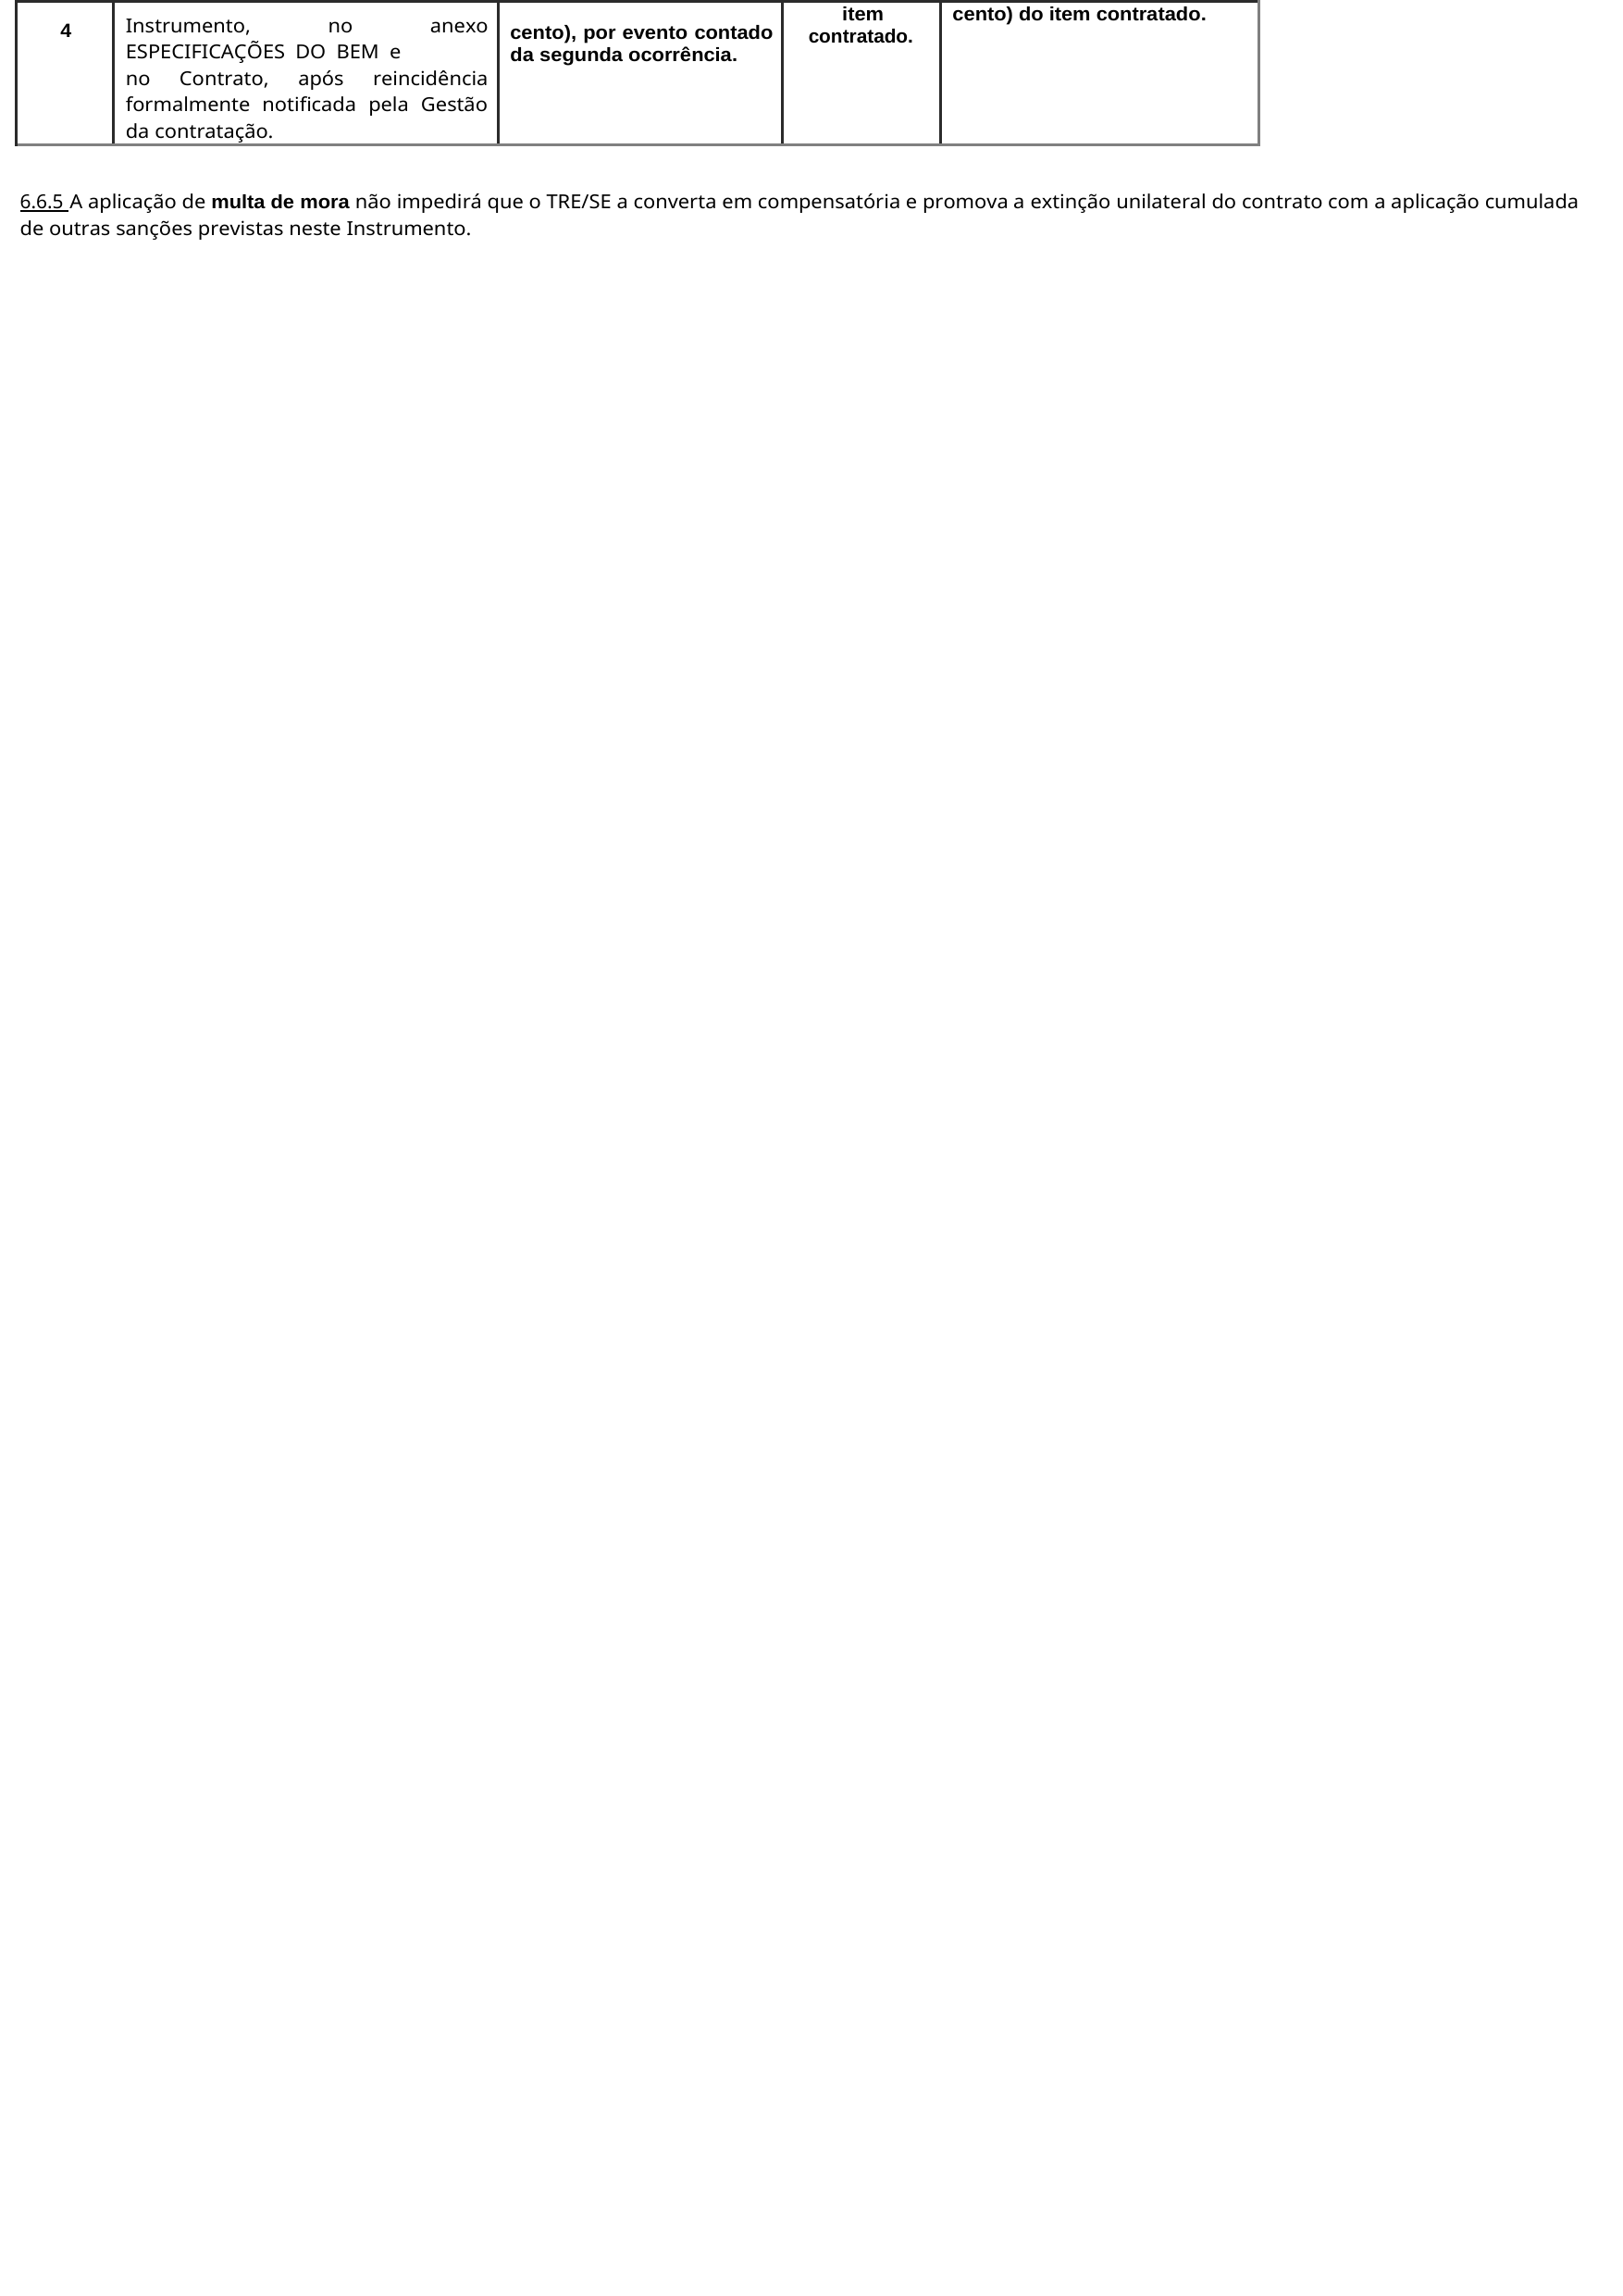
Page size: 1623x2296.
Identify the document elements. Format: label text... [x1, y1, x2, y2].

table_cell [784, 3, 939, 143]
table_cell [942, 3, 1258, 143]
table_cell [500, 3, 781, 143]
table_cell 4 [18, 3, 112, 143]
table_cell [115, 3, 497, 143]
list A aplicação de multa de mora não impedirá que o TRE/SE a converta em compensatória e promova a extinção unilateral do contrato com a aplicação cumulada de outras sanções previstas neste Instrumento. [19, 188, 1604, 241]
